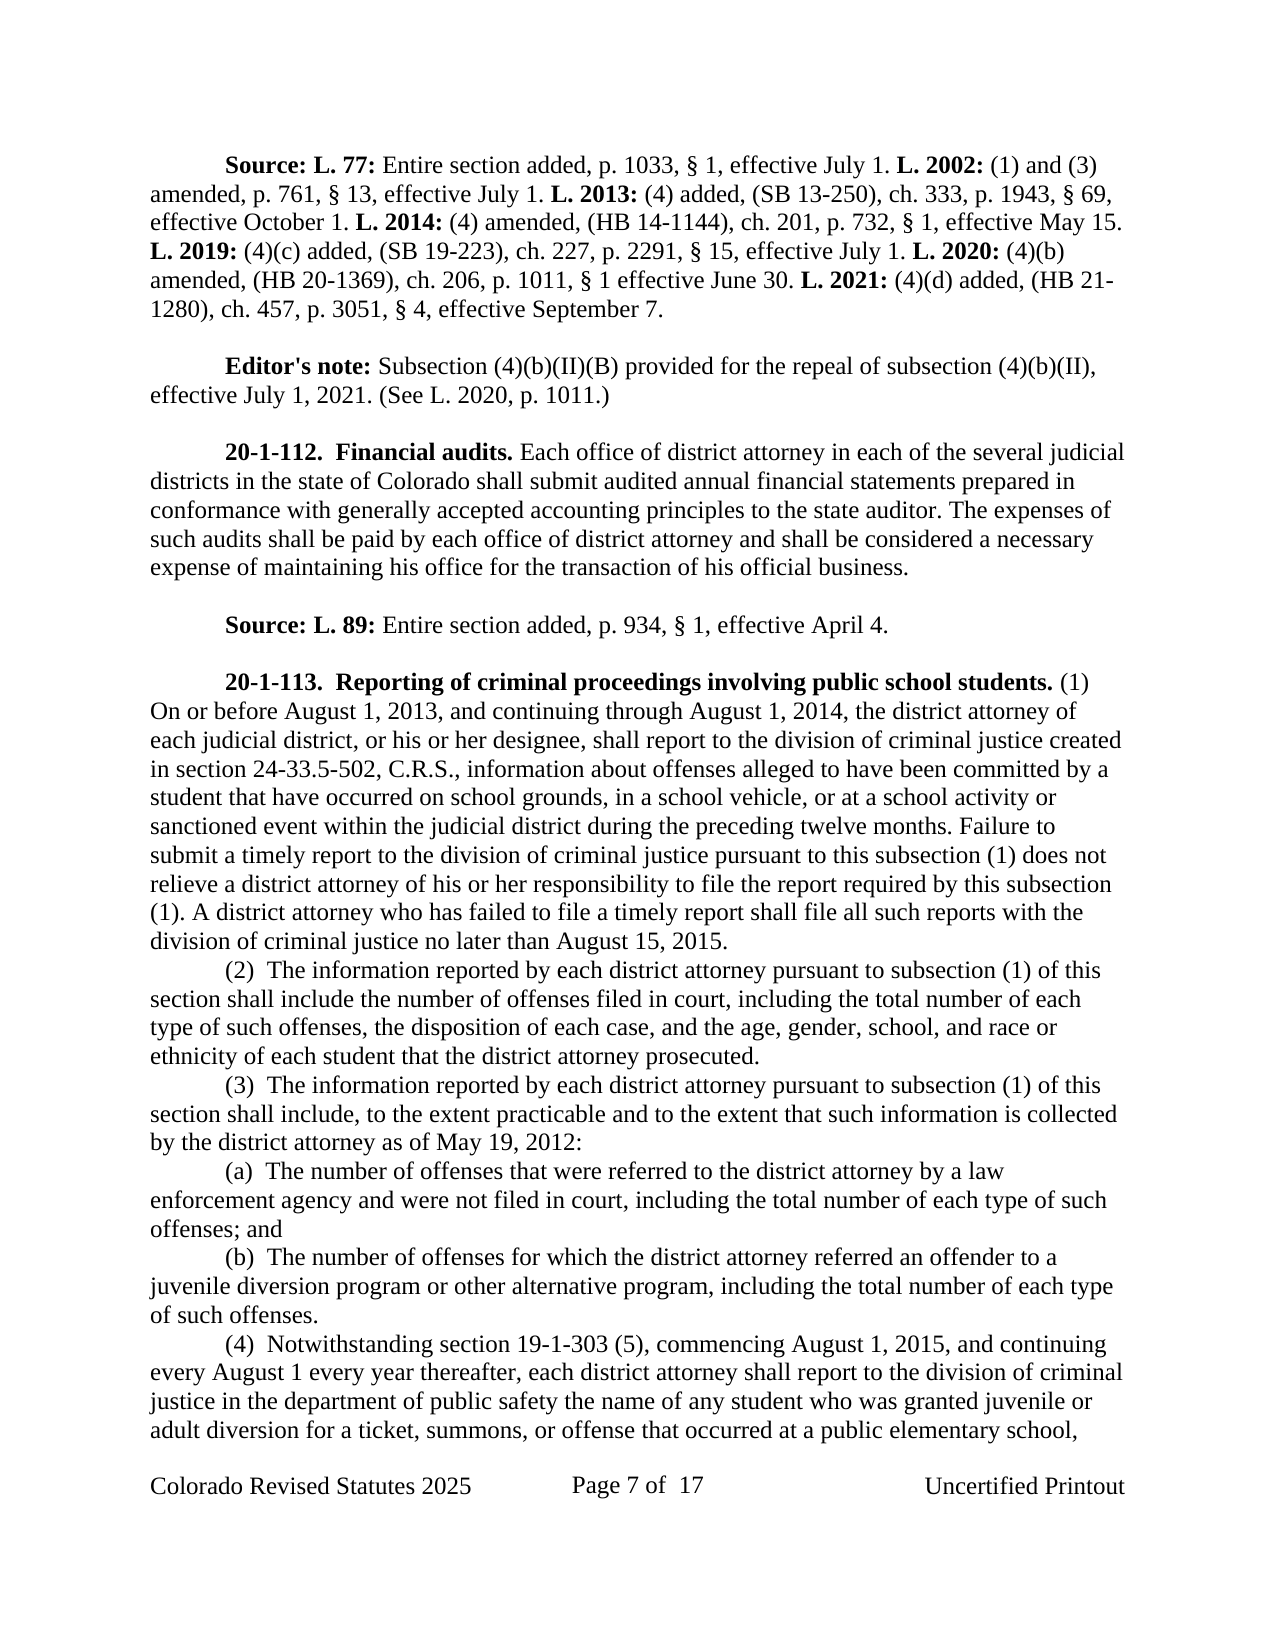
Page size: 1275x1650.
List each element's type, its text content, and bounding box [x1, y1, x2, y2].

text (a) The number of offenses that were referred to the district attorney by a law enforcement agency and were not filed in court, including the total number of each type of such offenses; and [150, 1156, 1125, 1242]
text Editor's note: Subsection (4)(b)(II)(B) provided for the repeal of subsection (4)(b)(II), effective July 1, 2021. (See L. 2020, p. 1011.) [150, 351, 1125, 409]
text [150, 1329, 1125, 1444]
text 20-1-113. Reporting of criminal proceedings involving public school students. (1) On or before August 1, 2013, and continuing through August 1, 2014, the district attorney of each judicial district, or his or her designee, shall report to the division of criminal justice created in section 24-33.5-502, C.R.S., information about offenses alleged to have been committed by a student that have occurred on school grounds, in a school vehicle, or at a school activity or sanctioned event within the judicial district during the preceding twelve months. Failure to submit a timely report to the division of criminal justice pursuant to this subsection (1) does not relieve a district attorney of his or her responsibility to file the report required by this subsection (1). A district attorney who has failed to file a timely report shall file all such reports with the division of criminal justice no later than August 15, 2015. [150, 667, 1125, 955]
text Source: L. 77: Entire section added, p. 1033, § 1, effective July 1. L. 2002: (1) and (3) amended, p. 761, § 13, effective July 1. L. 2013: (4) added, (SB 13-250), ch. 333, p. 1943, § 69, effective October 1. L. 2014: (4) amended, (HB 14-1144), ch. 201, p. 732, § 1, effective May 15. L. 2019: (4)(c) added, (SB 19-223), ch. 227, p. 2291, § 15, effective July 1. L. 2020: (4)(b) amended, (HB 20-1369), ch. 206, p. 1011, § 1 effective June 30. L. 2021: (4)(d) added, (HB 21-1280), ch. 457, p. 3051, § 4, effective September 7. [150, 150, 1125, 322]
text Source: L. 89: Entire section added, p. 934, § 1, effective April 4. [150, 610, 1125, 639]
text (3) The information reported by each district attorney pursuant to subsection (1) of this section shall include, to the extent practicable and to the extent that such information is collected by the district attorney as of May 19, 2012: [150, 1070, 1125, 1156]
text 20-1-112. Financial audits. Each office of district attorney in each of the several judicial districts in the state of Colorado shall submit audited annual financial statements prepared in conformance with generally accepted accounting principles to the state auditor. The expenses of such audits shall be paid by each office of district attorney and shall be considered a necessary expense of maintaining his office for the transaction of his official business. [150, 437, 1125, 581]
text (2) The information reported by each district attorney pursuant to subsection (1) of this section shall include the number of offenses filed in court, including the total number of each type of such offenses, the disposition of each case, and the age, gender, school, and race or ethnicity of each student that the district attorney prosecuted. [150, 955, 1125, 1070]
text (b) The number of offenses for which the district attorney referred an offender to a juvenile diversion program or other alternative program, including the total number of each type of such offenses. [150, 1242, 1125, 1329]
